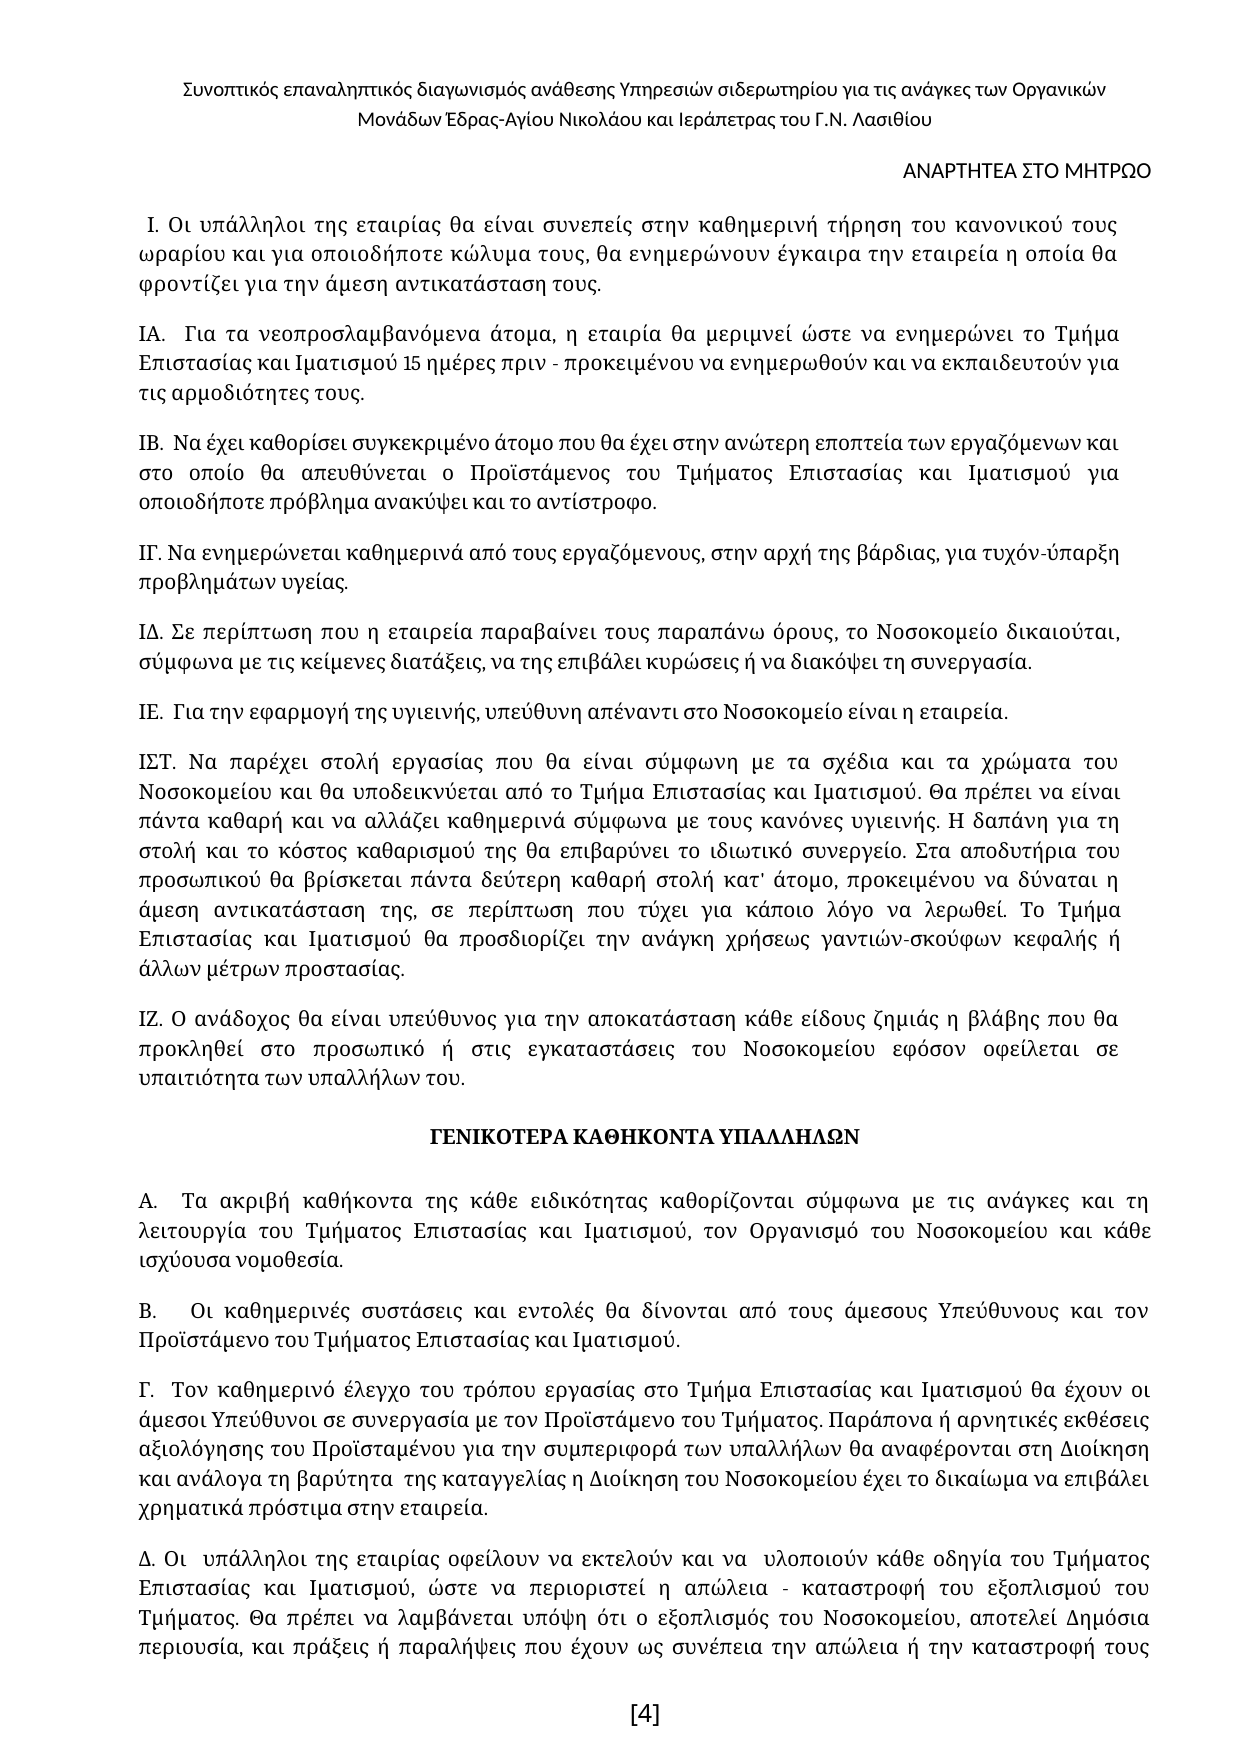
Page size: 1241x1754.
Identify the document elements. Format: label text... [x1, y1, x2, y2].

text Α. Τα ακριβή καθήκοντα της κάθε ειδικότητας καθορίζονται σύμφωνα με τις ανάγκες και τη λειτουργία του Τμήματος Επιστασίας και Ιματισμού, τον Οργανισμό του Νοσοκομείου και κάθε ισχύουσα νομοθεσία. [138, 1185, 1151, 1274]
text ΙΒ. Να έχει καθορίσει συγκεκριμένο άτομο που θα έχει στην ανώτερη εποπτεία των εργαζόμενων και στο οποίο θα απευθύνεται ο Προϊστάμενος του Τμήματος Επιστασίας και Ιματισμού για οποιοδήποτε πρόβλημα ανακύψει και το αντίστροφο. [138, 427, 1119, 516]
text ΙΖ. Ο ανάδοχος θα είναι υπεύθυνος για την αποκατάσταση κάθε είδους ζημιάς η βλάβης που θα προκληθεί στο προσωπικό ή στις εγκαταστάσεις του Νοσοκομείου εφόσον οφείλεται σε υπαιτιότητα των υπαλλήλων του. [138, 1003, 1120, 1091]
text ΙΓ. Να ενημερώνεται καθημερινά από τους εργαζόμενους, στην αρχή της βάρδιας, για τυχόν-ύπαρξη προβλημάτων υγείας. [138, 536, 1121, 595]
text Ι. Οι υπάλληλοι της εταιρίας θα είναι συνεπείς στην καθημερινή τήρηση του κανονικού τους ωραρίου και για οποιοδήποτε κώλυμα τους, θα ενημερώνουν έγκαιρα την εταιρεία η οποία θα φροντίζει για την άμεση αντικατάσταση τους. [138, 208, 1119, 297]
text Β. Οι καθημερινές συστάσεις και εντολές θα δίνονται από τους άμεσους Υπεύθυνους και τον Προϊστάμενο του Τμήματος Επιστασίας και Ιματισμού. [138, 1294, 1151, 1353]
text ΙΑ. Για τα νεοπροσλαμβανόμενα άτομα, η εταιρία θα μεριμνεί ώστε να ενημερώνει το Τμήμα Επιστασίας και Ιματισμού 15 ημέρες πριν - προκειμένου να ενημερωθούν και να εκπαιδευτούν για τις αρμοδιότητες τους. [138, 318, 1121, 406]
list ΓΕΝΙΚΟΤΕΡΑ ΚΑΘΗΚΟΝΤΑ ΥΠΑΛΛΗΛΩΝ [138, 1126, 1151, 1150]
text Γ. Τον καθημερινό έλεγχο του τρόπου εργασίας στο Τμήμα Επιστασίας και Ιματισμού θα έχουν οι άμεσοι Υπεύθυνοι σε συνεργασία με τον Προϊστάμενο του Τμήματος. Παράπονα ή αρνητικές εκθέσεις αξιολόγησης του Προϊσταμένου για την συμπεριφορά των υπαλλήλων θα αναφέρονται στη Διοίκηση και ανάλογα τη βαρύτητα της καταγγελίας η Διοίκηση του Νοσοκομείου έχει το δικαίωμα να επιβάλει χρηματικά πρόστιμα στην εταιρεία. [138, 1374, 1151, 1522]
text ΙΕ. Για την εφαρμογή της υγιεινής, υπεύθυνη απέναντι στο Νοσοκομείο είναι η εταιρεία. [138, 696, 1120, 725]
text ΙΣΤ. Να παρέχει στολή εργασίας που θα είναι σύμφωνη με τα σχέδια και τα χρώματα του Νοσοκομείου και θα υποδεικνύεται από το Τμήμα Επιστασίας και Ιματισμού. Θα πρέπει να είναι πάντα καθαρή και να αλλάζει καθημερινά σύμφωνα με τους κανόνες υγιεινής. Η δαπάνη για τη στολή και το κόστος καθαρισμού της θα επιβαρύνει το ιδιωτικό συνεργείο. Στα αποδυτήρια του προσωπικού θα βρίσκεται πάντα δεύτερη καθαρή στολή κατ' άτομο, προκειμένου να δύναται η άμεση αντικατάσταση της, σε περίπτωση που τύχει για κάποιο λόγο να λερωθεί. Το Τμήμα Επιστασίας και Ιματισμού θα προσδιορίζει την ανάγκη χρήσεως γαντιών-σκούφων κεφαλής ή άλλων μέτρων προστασίας. [138, 746, 1121, 982]
text ΙΔ. Σε περίπτωση που η εταιρεία παραβαίνει τους παραπάνω όρους, το Νοσοκομείο δικαιούται, σύμφωνα με τις κείμενες διατάξεις, να της επιβάλει κυρώσεις ή να διακόψει τη συνεργασία. [138, 616, 1120, 675]
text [138, 1543, 1151, 1661]
